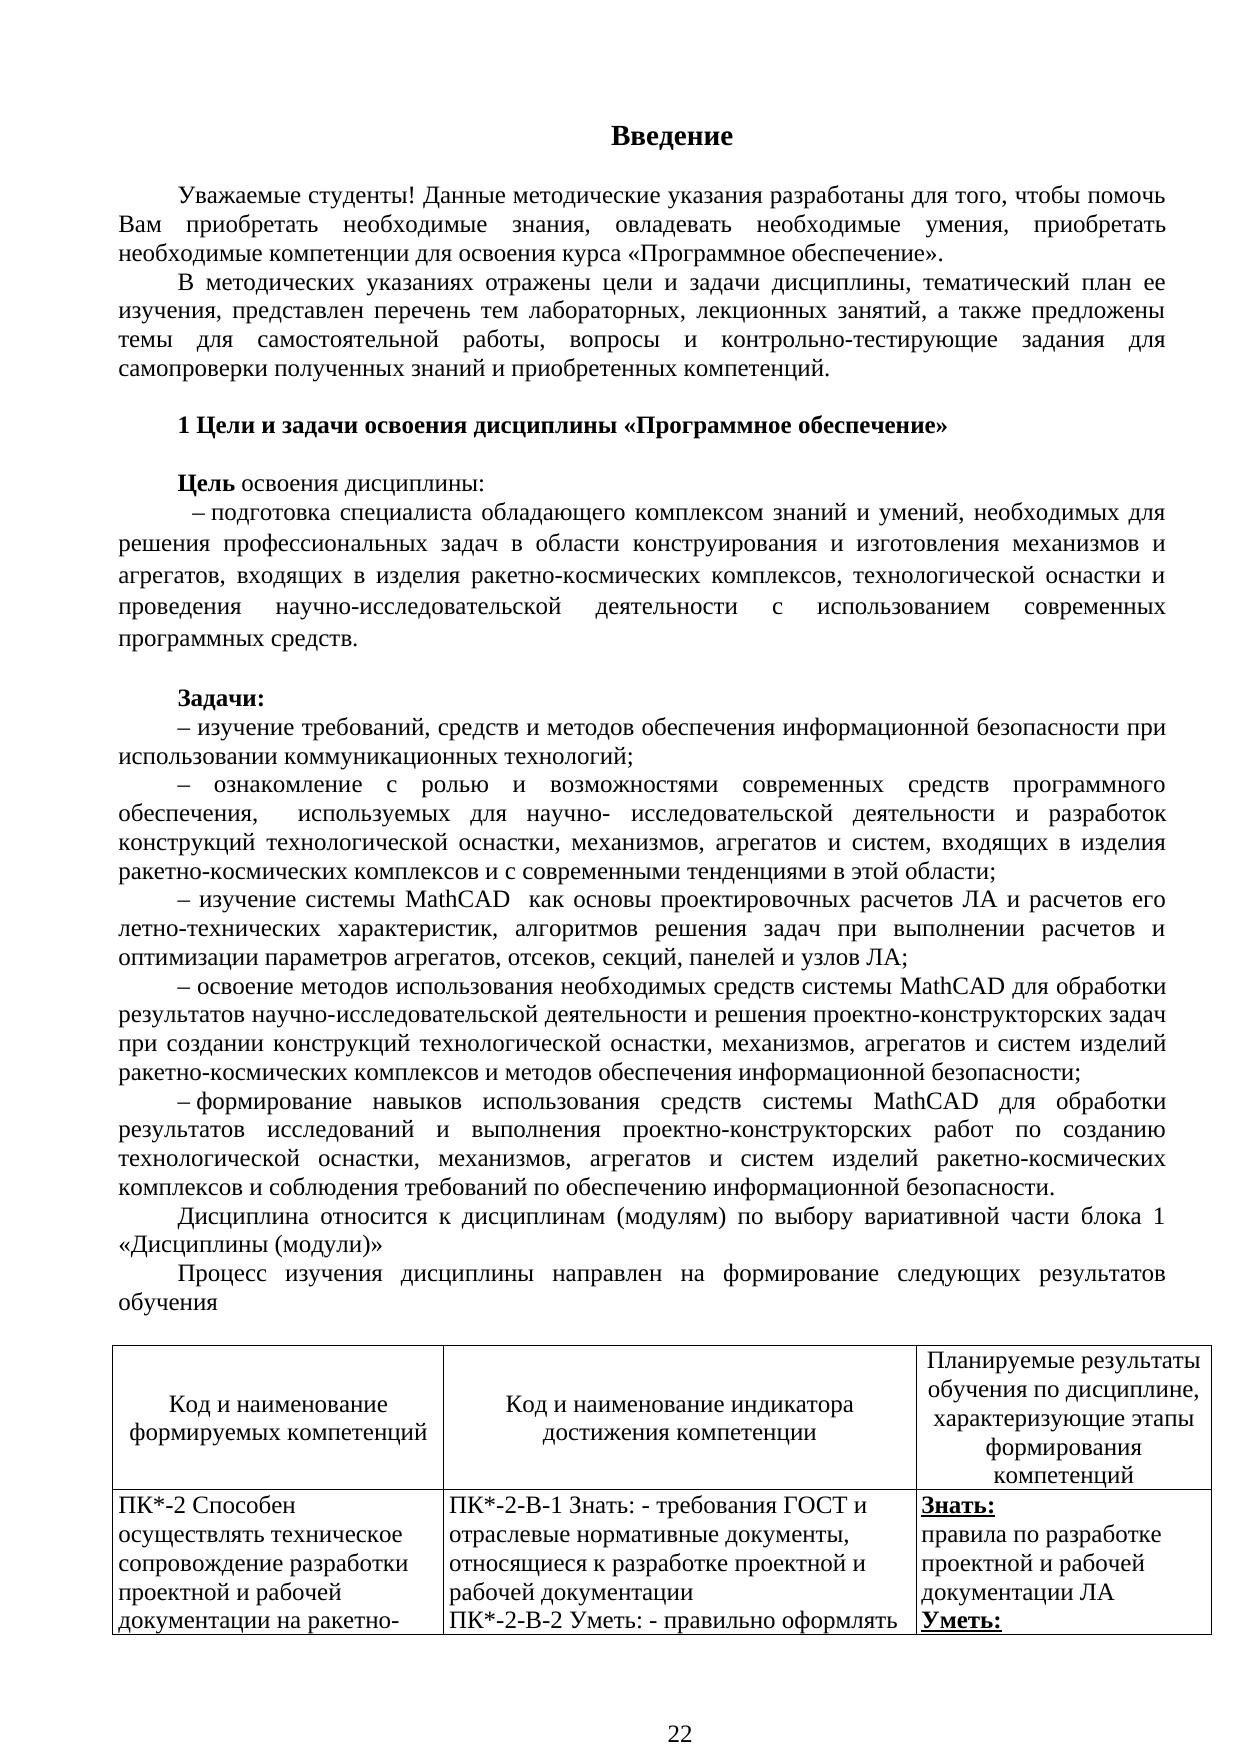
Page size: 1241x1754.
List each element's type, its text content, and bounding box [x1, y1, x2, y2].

text Задачи: [118, 683, 1167, 712]
table_header Код и наименование индикатора достижения компетенции [444, 1346, 916, 1489]
text Уважаемые студенты! Данные методические указания разработаны для того, чтобы помочь Вам приобретать необходимые знания, овладевать необходимые умения, приобретать необходимые компетенции для освоения курса «Программное обеспечение». [118, 180, 1167, 267]
text – ознакомление с ролью и возможностями современных средств программного обеспечения, используемых для научно- исследовательской деятельности и разработок конструкций технологической оснастки, механизмов, агрегатов и систем, входящих в изделия ракетно-космических комплексов и с современными тенденциями в этой области; [118, 769, 1167, 884]
text Процесс изучения дисциплины направлен на формирование следующих результатов обучения [118, 1258, 1167, 1316]
table_header Код и наименование формируемых компетенций [113, 1346, 443, 1489]
text В методических указаниях отражены цели и задачи дисциплины, тематический план ее изучения, представлен перечень тем лабораторных, лекционных занятий, а также предложены темы для самостоятельной работы, вопросы и контрольно-тестирующие задания для самопроверки полученных знаний и приобретенных компетенций. [118, 267, 1167, 382]
text – формирование навыков использования средств системы MathCAD для обработки результатов исследований и выполнения проектно-конструкторских работ по созданию технологической оснастки, механизмов, агрегатов и систем изделий ракетно-космических комплексов и соблюдения требований по обеспечению информационной безопасности. [118, 1086, 1167, 1201]
table_cell ПК*-2 Способен осуществлять техническое сопровождение разработки проектной и рабочей документации на ракетно-космическую технику [113, 1490, 443, 1634]
text Дисциплина относится к дисциплинам (модулям) по выбору вариативной части блока 1 «Дисциплины (модули)» [118, 1201, 1167, 1258]
text – освоение методов использования необходимых средств системы MathCAD для обработки результатов научно-исследовательской деятельности и решения проектно-конструкторских задач при создании конструкций технологической оснастки, механизмов, агрегатов и систем изделий ракетно-космических комплексов и методов обеспечения информационной безопасности; [118, 971, 1167, 1086]
table_header Планируемые результаты обучения по дисциплине, характеризующие этапы формирования компетенций [917, 1346, 1211, 1489]
text Введение [118, 118, 1167, 152]
text – изучение требований, средств и методов обеспечения информационной безопасности при использовании коммуникационных технологий; [118, 712, 1167, 769]
text – изучение системы MathCAD как основы проектировочных расчетов ЛА и расчетов его летно-технических характеристик, алгоритмов решения задач при выполнении расчетов и оптимизации параметров агрегатов, отсеков, секций, панелей и узлов ЛА; [118, 884, 1167, 971]
text – подготовка специалиста обладающего комплексом знаний и умений, необходимых для решения профессиональных задач в области конструирования и изготовления механизмов и агрегатов, входящих в изделия ракетно-космических комплексов, технологической оснастки и проведения научно-исследовательской деятельности с использованием современных программных средств. [118, 497, 1167, 652]
text Цель освоения дисциплины: [118, 468, 1167, 497]
text 1 Цели и задачи освоения дисциплины «Программное обеспечение» [118, 410, 1167, 439]
